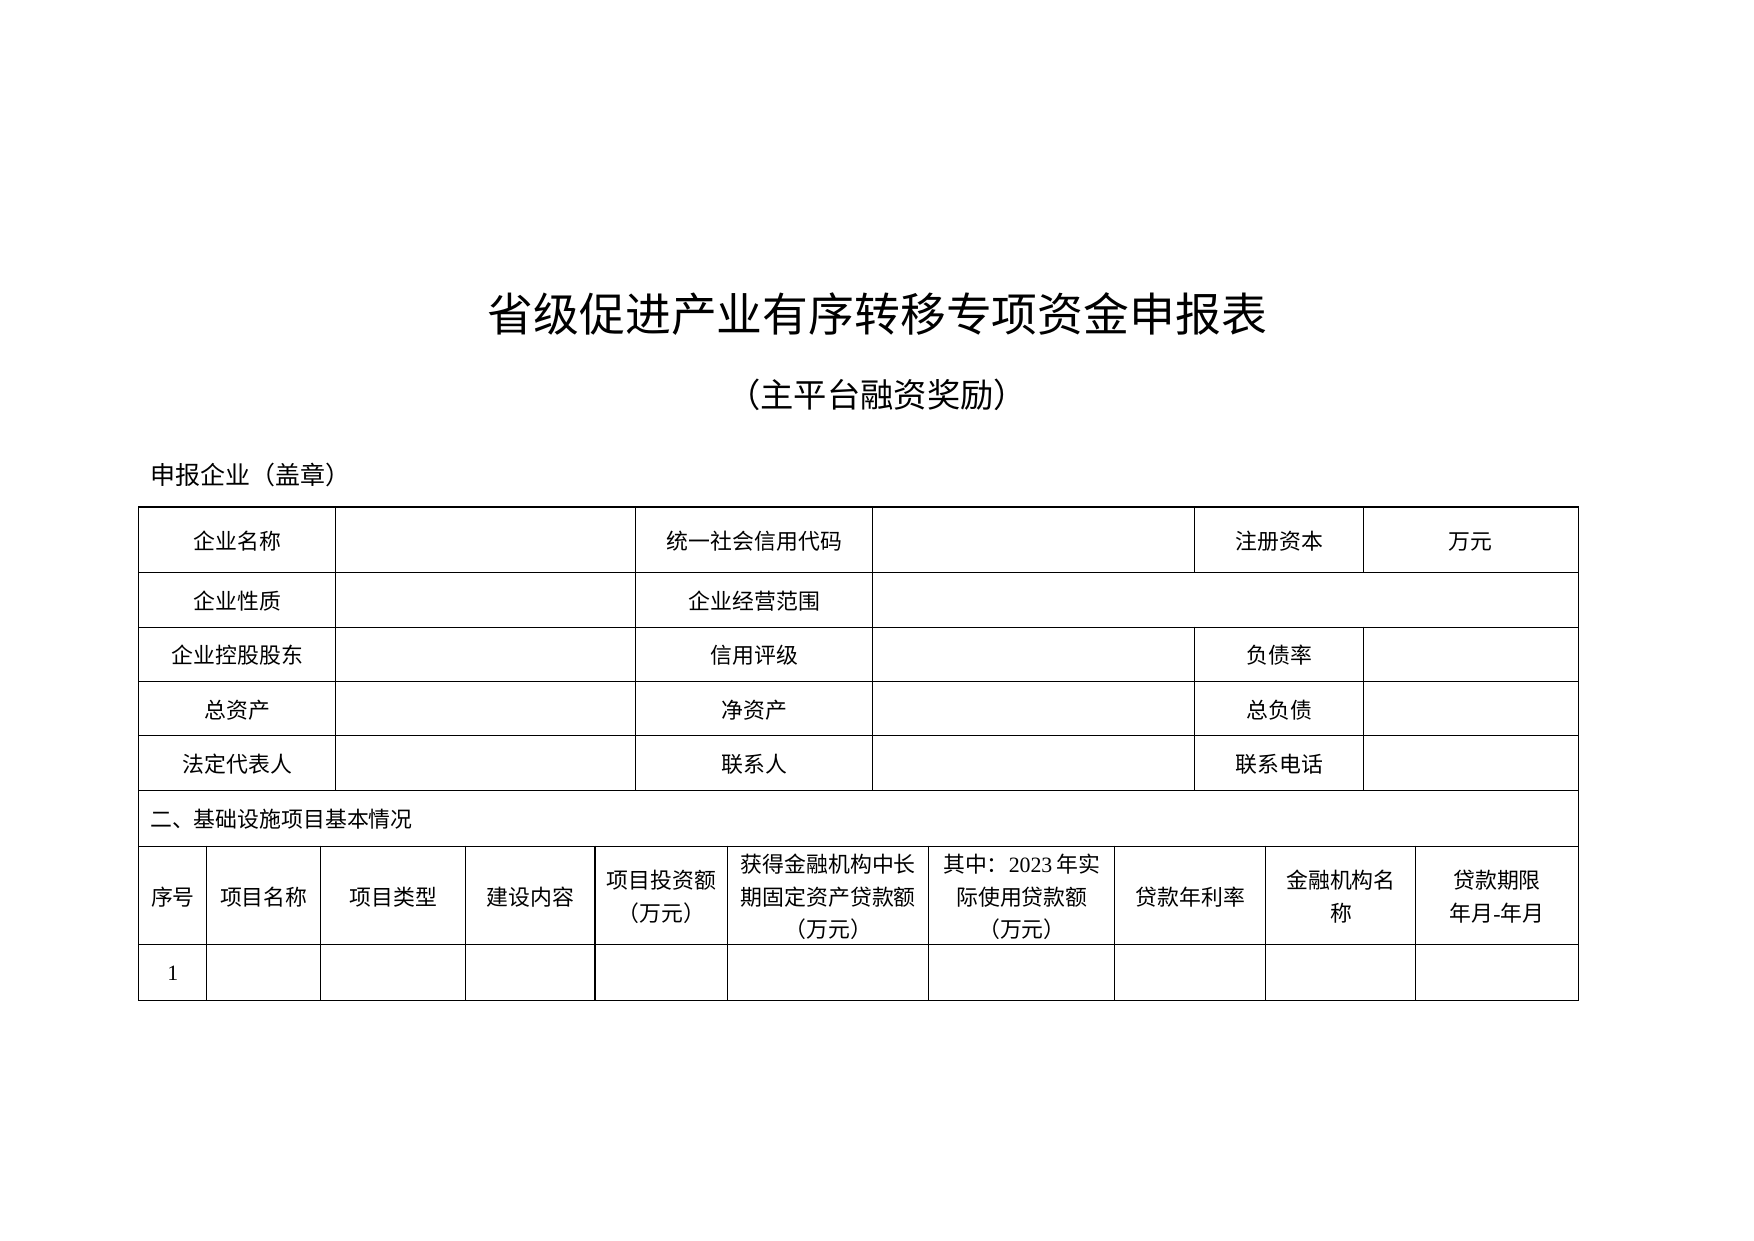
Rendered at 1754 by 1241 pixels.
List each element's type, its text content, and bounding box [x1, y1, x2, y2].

table_cell [873, 736, 1194, 790]
table_cell 贷款期限 年月-年月 [1416, 847, 1578, 944]
table_cell [466, 945, 594, 1000]
table_cell 项目投资额 （万元） [596, 847, 727, 944]
table_cell [336, 628, 635, 681]
text 申报企业（盖章） [150, 441, 1604, 506]
table_cell 企业控股股东 [139, 628, 335, 681]
table_cell 1 [139, 945, 206, 1000]
table_cell 联系电话 [1195, 736, 1363, 790]
table_header 统一社会信用代码 [636, 508, 872, 572]
table_cell 二、基础设施项目基本情况 [139, 791, 1578, 846]
table_cell [1266, 945, 1415, 1000]
table_cell 金融机构名称 [1266, 847, 1415, 944]
table_header 注册资本 [1195, 508, 1363, 572]
table_cell [1364, 628, 1578, 681]
table_cell [873, 628, 1194, 681]
table_cell [1364, 736, 1578, 790]
text （主平台融资奖励） [150, 360, 1604, 425]
table_header [336, 508, 635, 572]
text 省级促进产业有序转移专项资金申报表 [150, 263, 1604, 360]
table_cell 贷款年利率 [1115, 847, 1265, 944]
table_cell 总负债 [1195, 682, 1363, 735]
table_cell 负债率 [1195, 628, 1363, 681]
table_cell 企业性质 [139, 573, 335, 627]
table_cell 项目类型 [321, 847, 465, 944]
table_cell [207, 945, 320, 1000]
table_cell 法定代表人 [139, 736, 335, 790]
table_cell [321, 945, 465, 1000]
table_cell 其中：2023年实际使用贷款额 （万元） [929, 847, 1114, 944]
table_cell [728, 945, 928, 1000]
table_cell [929, 945, 1114, 1000]
table_cell [1115, 945, 1265, 1000]
table_cell 联系人 [636, 736, 872, 790]
table_header 万元 [1364, 508, 1578, 572]
table_cell [1364, 682, 1578, 735]
table_cell 项目名称 [207, 847, 320, 944]
table_cell 序号 [139, 847, 206, 944]
table_cell [873, 573, 1578, 627]
table_cell [1416, 945, 1578, 1000]
table_cell [336, 736, 635, 790]
table_header [873, 508, 1194, 572]
table_cell 信用评级 [636, 628, 872, 681]
table_cell 企业经营范围 [636, 573, 872, 627]
table_cell [873, 682, 1194, 735]
table_cell 建设内容 [466, 847, 594, 944]
table_cell 净资产 [636, 682, 872, 735]
table_cell 获得金融机构中长期固定资产贷款额（万元） [728, 847, 928, 944]
table_cell 总资产 [139, 682, 335, 735]
table_cell [336, 573, 635, 627]
table_header 企业名称 [139, 508, 335, 572]
table_cell [336, 682, 635, 735]
table_cell [596, 945, 727, 1000]
